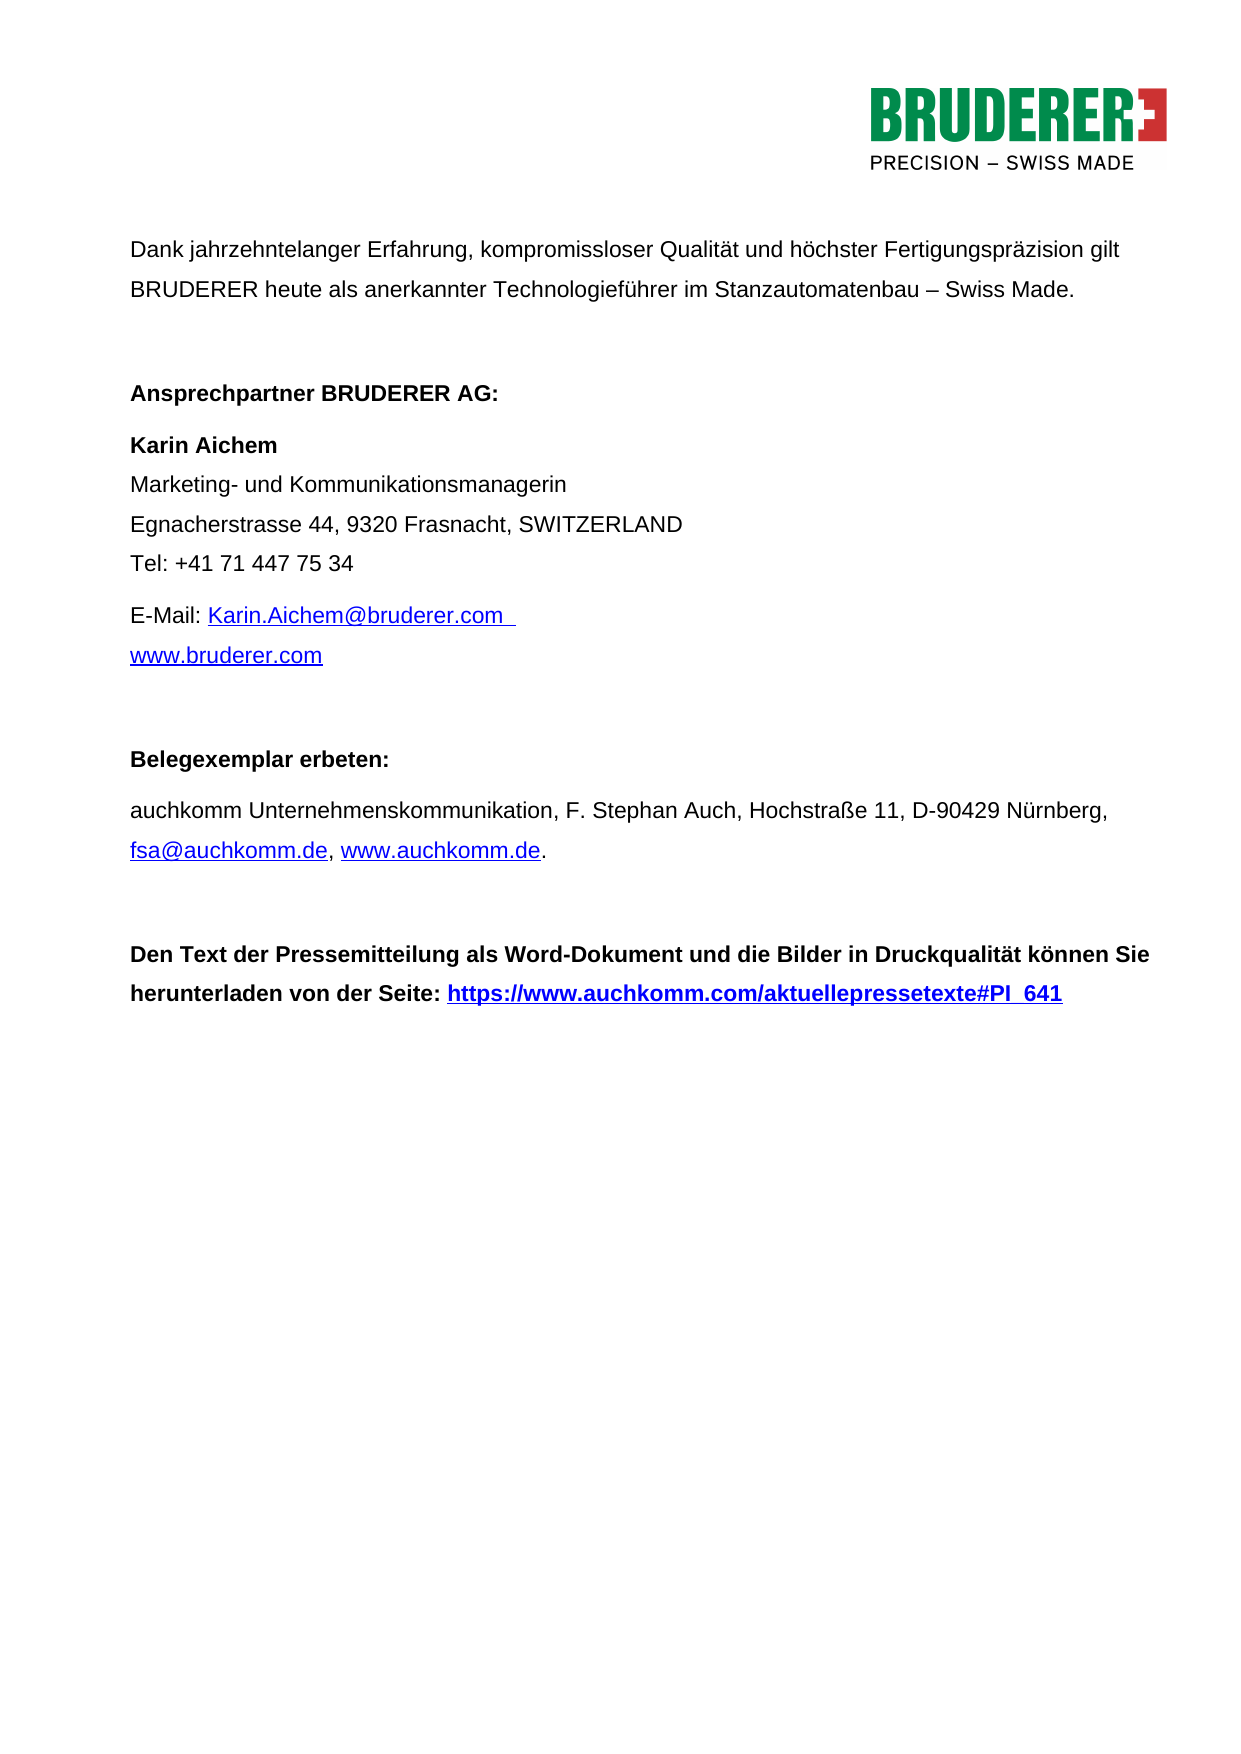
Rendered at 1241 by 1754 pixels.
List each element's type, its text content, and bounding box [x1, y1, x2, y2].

text Den Text der Pressemitteilung als Word-Dokument und die Bilder in Druckqualität können Sie herunterladen von der Seite: https://www.auchkomm.com/aktuellepressetexte#PI_641 [130, 941, 1167, 1007]
text Dank jahrzehntelanger Erfahrung, kompromissloser Qualität und höchster Fertigungspräzision gilt BRUDERER heute als anerkannter Technologieführer im Stanzautomatenbau – Swiss Made. [130, 236, 1167, 302]
text Karin Aichem Marketing- und Kommunikationsmanagerin Egnacherstrasse 44, 9320 Frasnacht, SWITZERLAND Tel: +41 71 447 75 34 [130, 432, 1167, 576]
text Belegexemplar erbeten: [130, 746, 1167, 772]
text E-Mail: Karin.Aichem@bruderer.com www.bruderer.com [130, 602, 1167, 668]
picture [871, 88, 1167, 170]
text auchkomm Unternehmenskommunikation, F. Stephan Auch, Hochstraße 11, D-90429 Nürnberg, fsa@auchkomm.de, www.auchkomm.de. [130, 797, 1167, 863]
text Ansprechpartner BRUDERER AG: [130, 380, 1167, 406]
